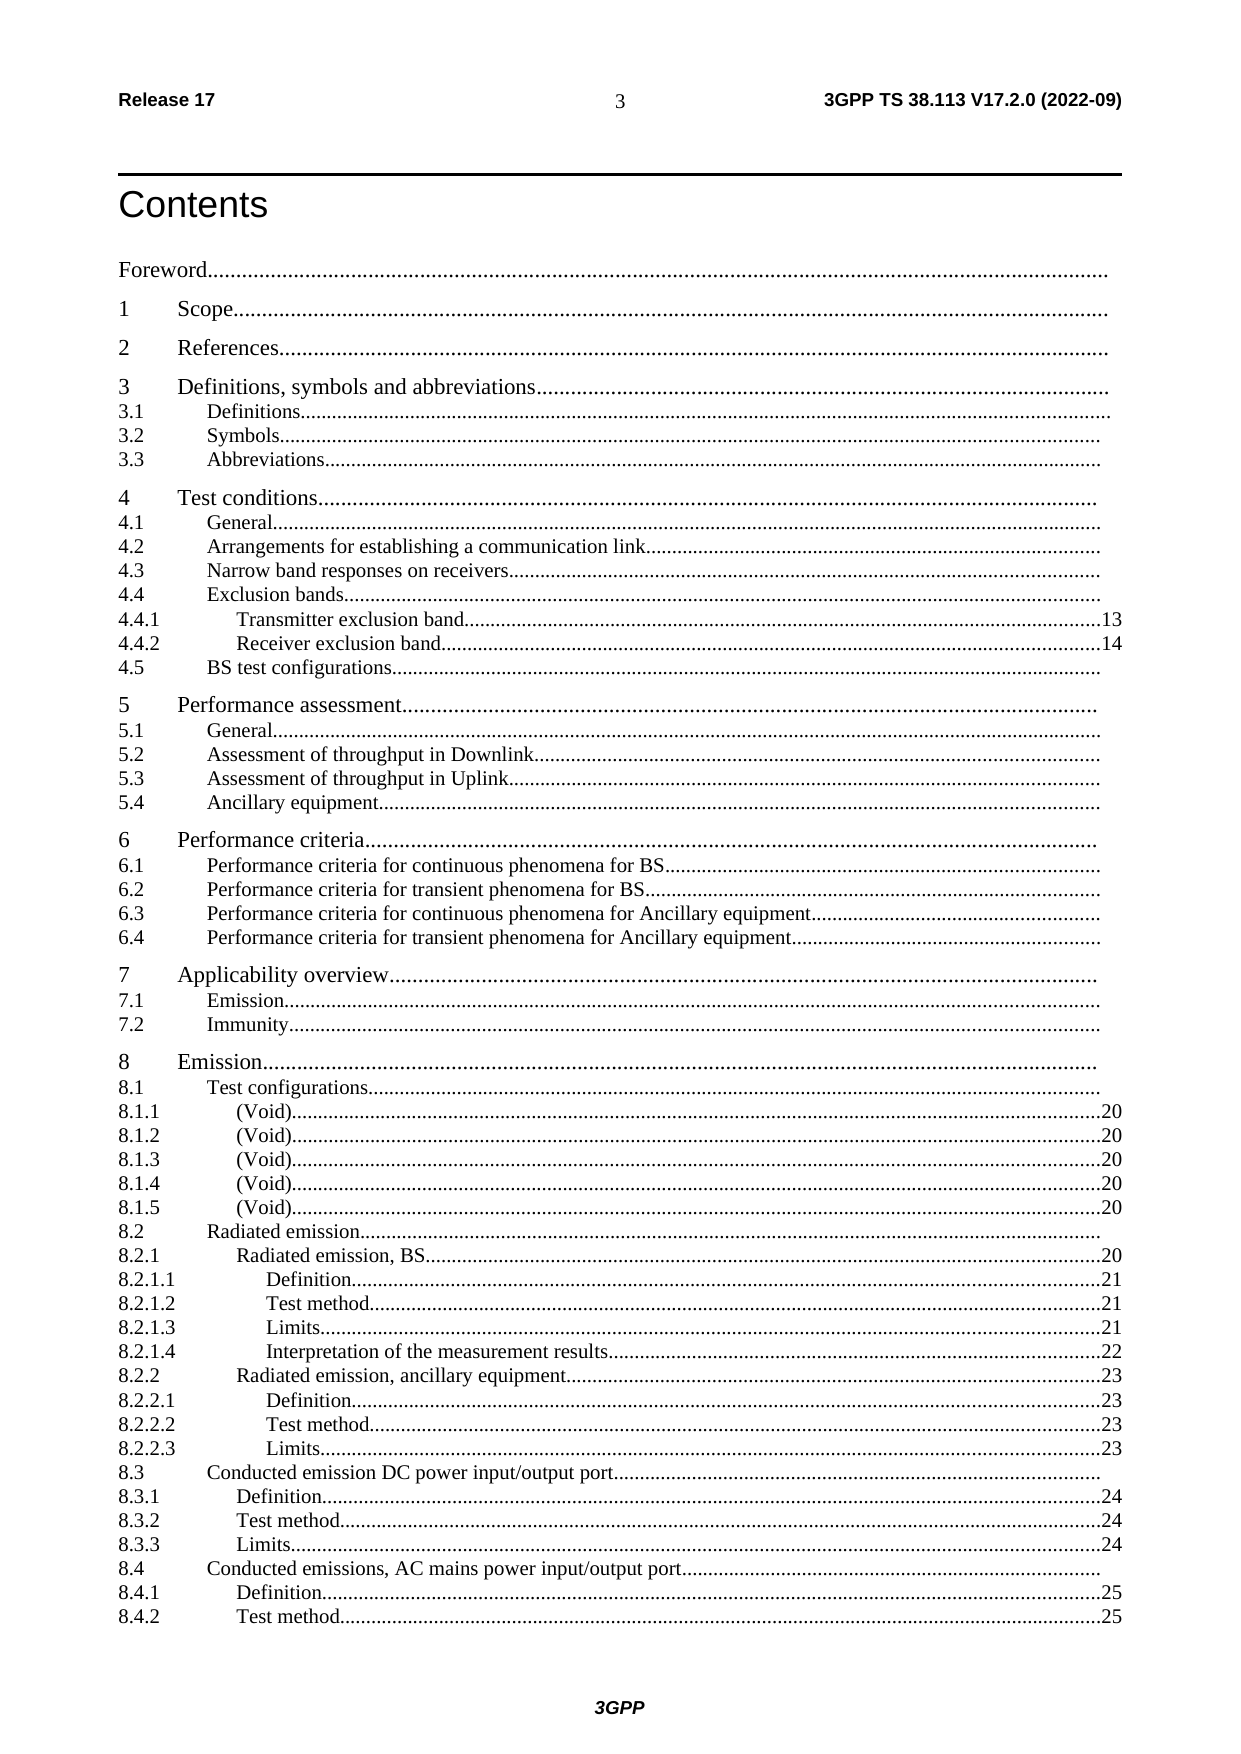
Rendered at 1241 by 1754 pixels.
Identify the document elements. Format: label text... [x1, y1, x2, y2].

text 5 Performance assessment 15 [118, 691, 1078, 717]
text 8.2.1.1 Definition 21 [118, 1267, 1122, 1291]
text 8.3.1 Definition 24 [118, 1484, 1122, 1508]
text 8.1.3 (Void) 20 [118, 1147, 1122, 1171]
text 5.1 General 15 [118, 717, 1078, 742]
text 8.2.1.2 Test method 21 [118, 1291, 1122, 1315]
text 8.2.1.4 Interpretation of the measurement results 22 [118, 1339, 1122, 1363]
text 8.4 Conducted emissions, AC mains power input/output port 24 [118, 1556, 1078, 1580]
text 3 Definitions, symbols and abbreviations 9 [118, 373, 1078, 399]
text 8.3.3 Limits 24 [118, 1532, 1122, 1556]
text 1 Scope 7 [118, 295, 1078, 321]
text 4.1 General 12 [118, 510, 1078, 534]
text 7.1 Emission 18 [118, 988, 1078, 1012]
text 7 Applicability overview 18 [118, 961, 1078, 988]
text 8.1.1 (Void) 20 [118, 1099, 1122, 1123]
text 8.4.1 Definition 25 [118, 1580, 1122, 1604]
text 3.3 Abbreviations 11 [118, 447, 1078, 471]
text 8.3.2 Test method 24 [118, 1508, 1122, 1532]
text 3.2 Symbols 11 [118, 423, 1078, 447]
text 5.3 Assessment of throughput in Uplink 16 [118, 766, 1078, 790]
text Foreword 5 [118, 256, 1078, 283]
text 8.1.4 (Void) 20 [118, 1171, 1122, 1195]
text 6.4 Performance criteria for transient phenomena for Ancillary equipment 18 [118, 925, 1078, 949]
text 8.4.2 Test method 25 [118, 1604, 1122, 1628]
text 6.2 Performance criteria for transient phenomena for BS 17 [118, 877, 1078, 901]
text Contents [118, 176, 1122, 225]
text 8 Emission 20 [118, 1048, 1078, 1075]
text 4.2 Arrangements for establishing a communication link 12 [118, 534, 1078, 558]
text 8.2 Radiated emission 20 [118, 1219, 1078, 1243]
text 5.4 Ancillary equipment 16 [118, 790, 1078, 814]
text 6.3 Performance criteria for continuous phenomena for Ancillary equipment 17 [118, 901, 1078, 925]
text 6.1 Performance criteria for continuous phenomena for BS 16 [118, 853, 1078, 877]
text 8.1.5 (Void) 20 [118, 1195, 1122, 1219]
text 8.1 Test configurations 20 [118, 1075, 1078, 1099]
text 8.2.2 Radiated emission, ancillary equipment 23 [118, 1363, 1122, 1387]
text 8.2.1.3 Limits 21 [118, 1315, 1122, 1339]
text 4.3 Narrow band responses on receivers 13 [118, 558, 1078, 582]
text 7.2 Immunity 19 [118, 1012, 1078, 1036]
text 5.2 Assessment of throughput in Downlink 16 [118, 742, 1078, 766]
text 4.4.1 Transmitter exclusion band 13 [118, 606, 1122, 631]
text 4.5 BS test configurations 14 [118, 654, 1078, 679]
text 8.3 Conducted emission DC power input/output port 24 [118, 1460, 1078, 1484]
text 4.4.2 Receiver exclusion band 14 [118, 631, 1122, 654]
text 8.1.2 (Void) 20 [118, 1123, 1122, 1147]
text 8.2.2.3 Limits 23 [118, 1436, 1122, 1460]
text 8.2.1 Radiated emission, BS 20 [118, 1243, 1122, 1267]
text 4.4 Exclusion bands 13 [118, 582, 1078, 606]
text 2 References 7 [118, 334, 1078, 360]
text 8.2.2.2 Test method 23 [118, 1412, 1122, 1436]
text 6 Performance criteria 16 [118, 826, 1078, 853]
text 8.2.2.1 Definition 23 [118, 1387, 1122, 1412]
text 4 Test conditions 12 [118, 484, 1078, 510]
text 3.1 Definitions 9 [118, 399, 1078, 423]
